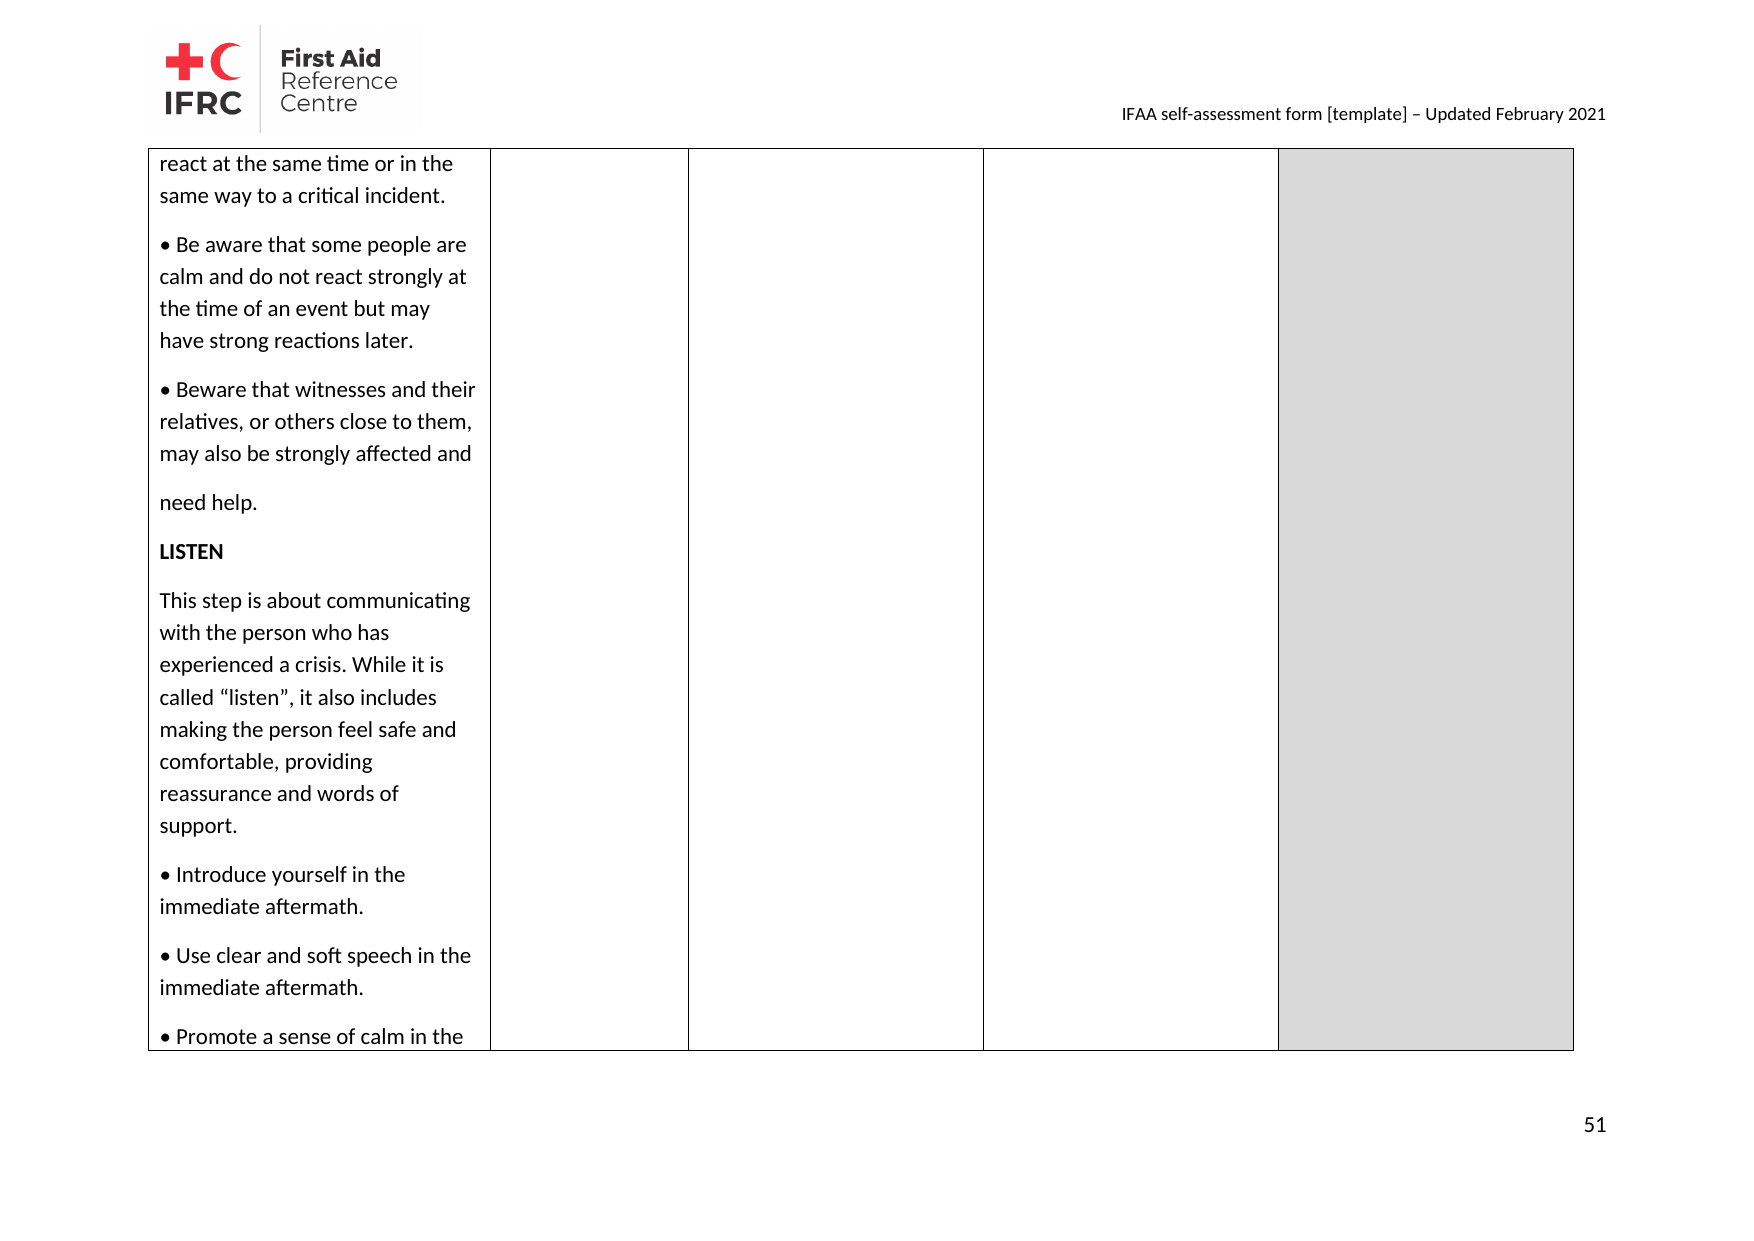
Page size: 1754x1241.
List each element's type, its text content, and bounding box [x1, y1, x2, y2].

table_cell [491, 149, 688, 1050]
table_cell [689, 149, 983, 1050]
table_cell [1279, 149, 1573, 1050]
table_cell [984, 149, 1278, 1050]
picture [147, 25, 421, 133]
